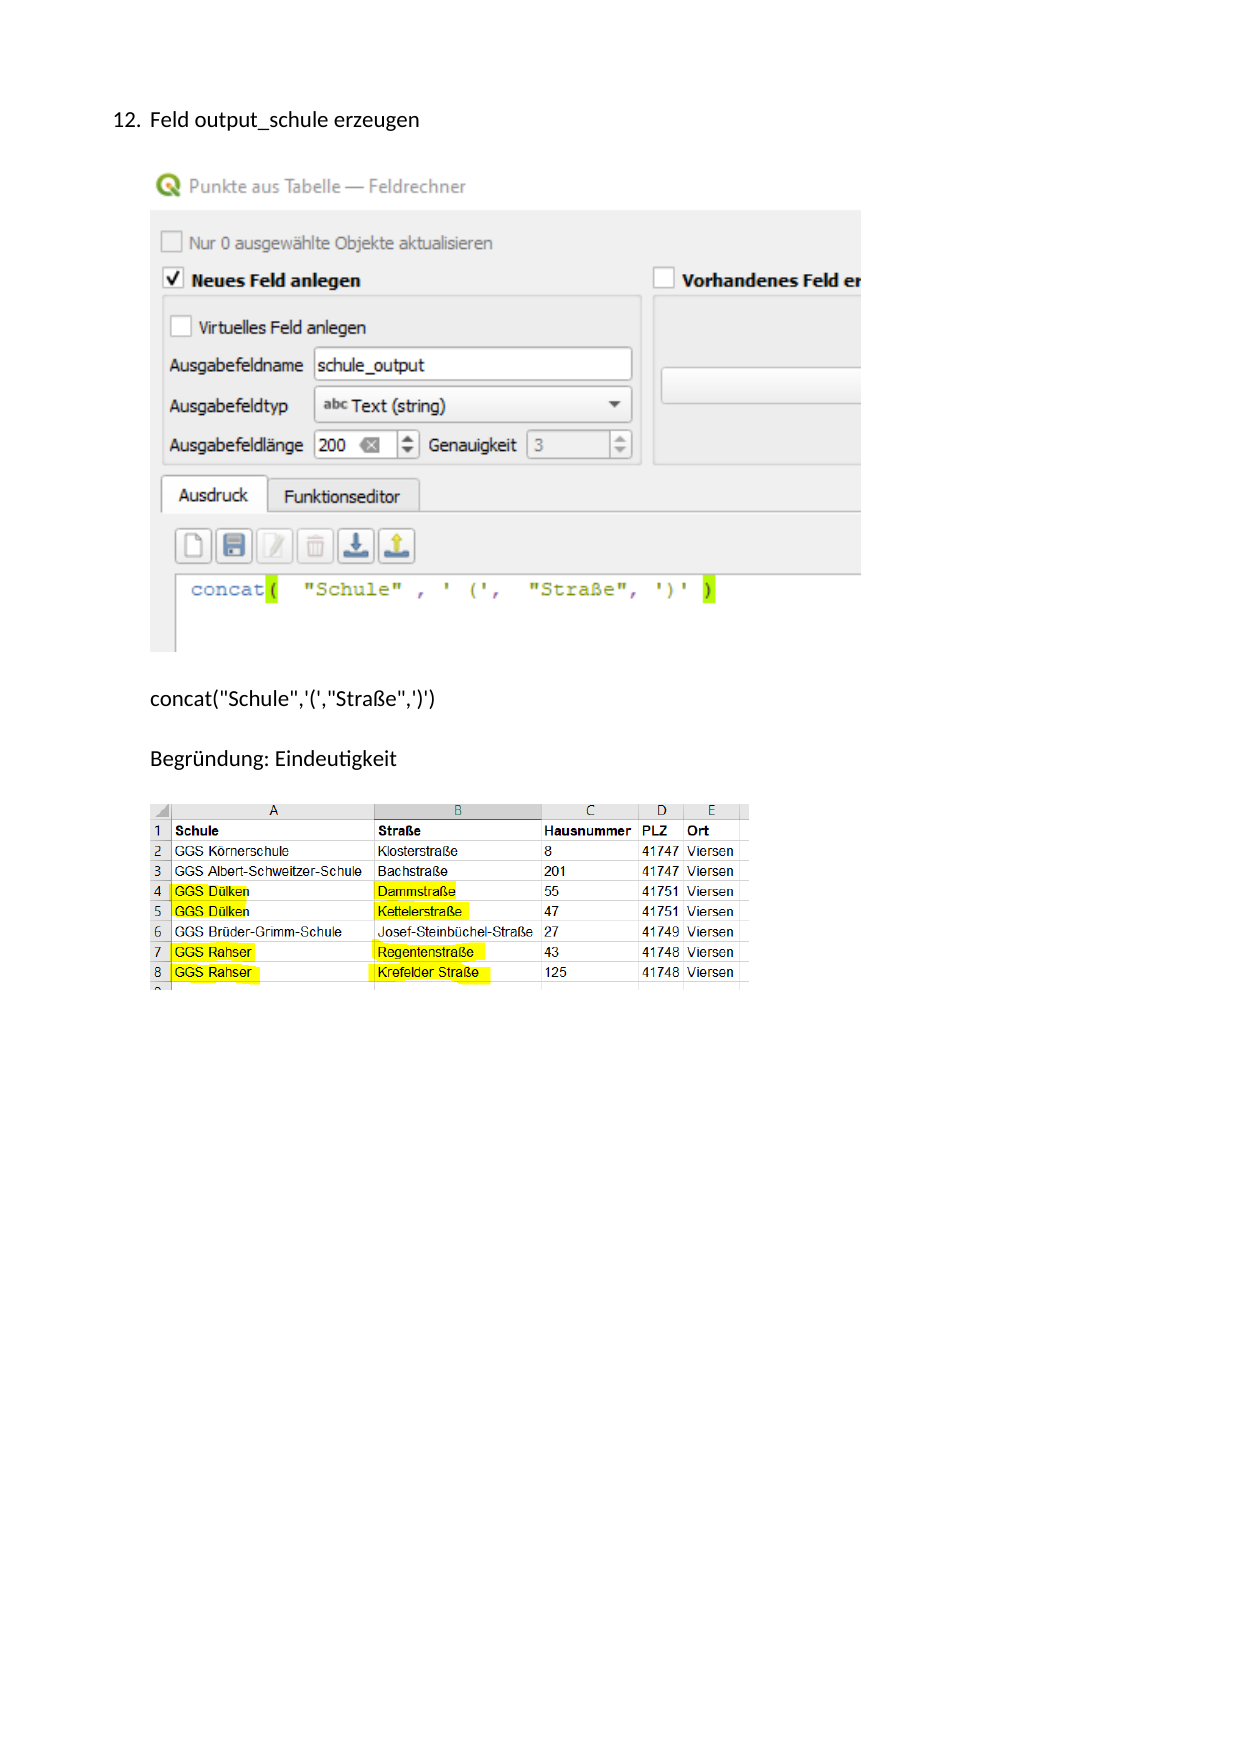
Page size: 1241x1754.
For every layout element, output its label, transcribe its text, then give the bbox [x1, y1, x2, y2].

list Feld output_schule erzeugen [112, 105, 1165, 133]
picture [150, 804, 749, 990]
picture [150, 165, 861, 652]
list Begründung: Eindeutigkeit [150, 744, 1165, 772]
list concat("Schule",'(',"Straße",')') [150, 684, 1165, 712]
